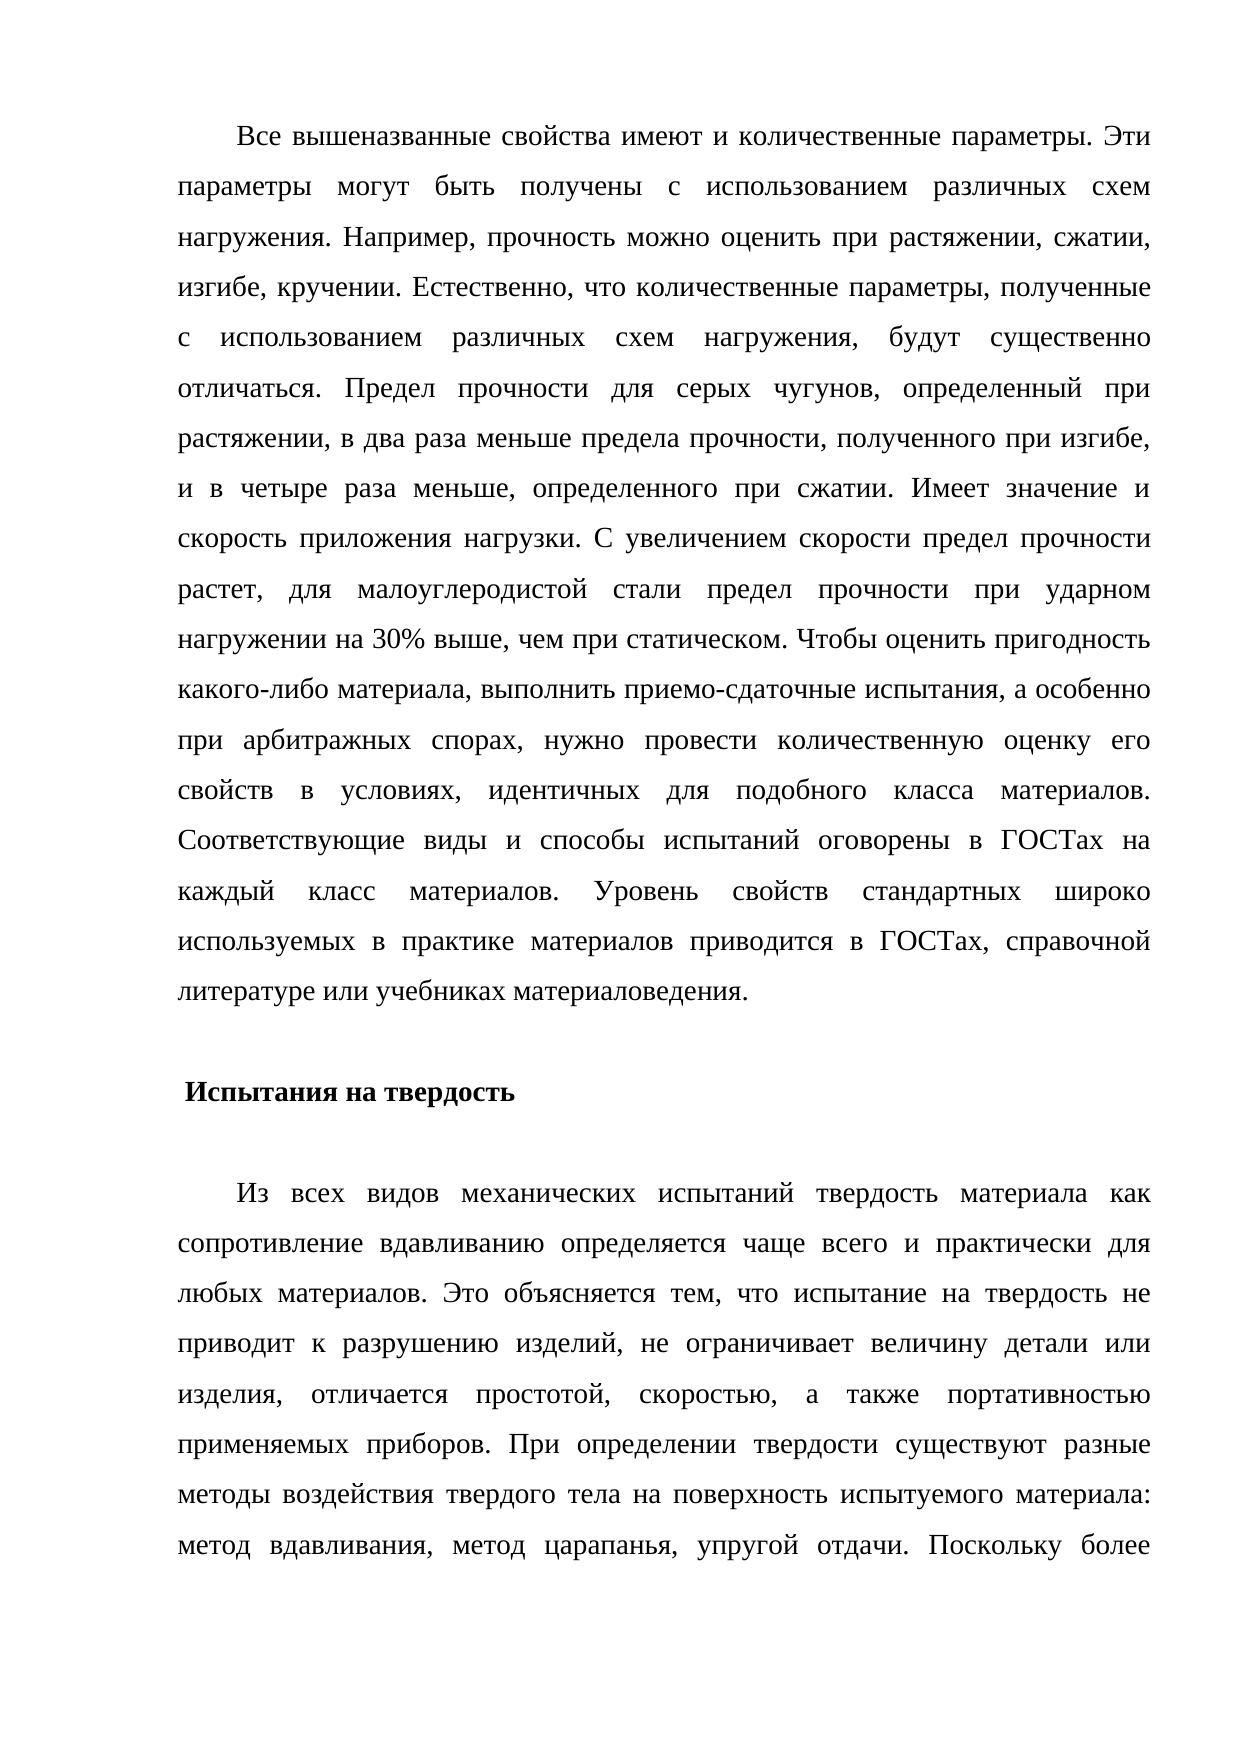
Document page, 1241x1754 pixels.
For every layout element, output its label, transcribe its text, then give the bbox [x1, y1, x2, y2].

text Все вышеназванные свойства имеют и количественные параметры. Эти параметры могут быть получены с использованием различных схем нагружения. Например, прочность можно оценить при растяжении, сжатии, изгибе, кручении. Естественно, что количественные параметры, полученные с использованием различных схем нагружения, будут существенно отличаться. Предел прочности для серых чугунов, определенный при растяжении, в два раза меньше предела прочности, полученного при изгибе, и в четыре раза меньше, определенного при сжатии. Имеет значение и скорость приложения нагрузки. С увеличением скорости предел прочности растет, для малоуглеродистой стали предел прочности при ударном нагружении на 30% выше, чем при статическом. Чтобы оценить пригодность какого-либо материала, выполнить приемо-сдаточные испытания, а особенно при арбитражных спорах, нужно провести количественную оценку его свойств в условиях, идентичных для подобного класса материалов. Соответствующие виды и способы испытаний оговорены в ГОСТах на каждый класс материалов. Уровень свойств стандартных широко используемых в практике материалов приводится в ГОСТах, справочной литературе или учебниках материаловедения. [177, 118, 1152, 1007]
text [177, 1175, 1152, 1560]
text Испытания на твердость [177, 1074, 1152, 1108]
